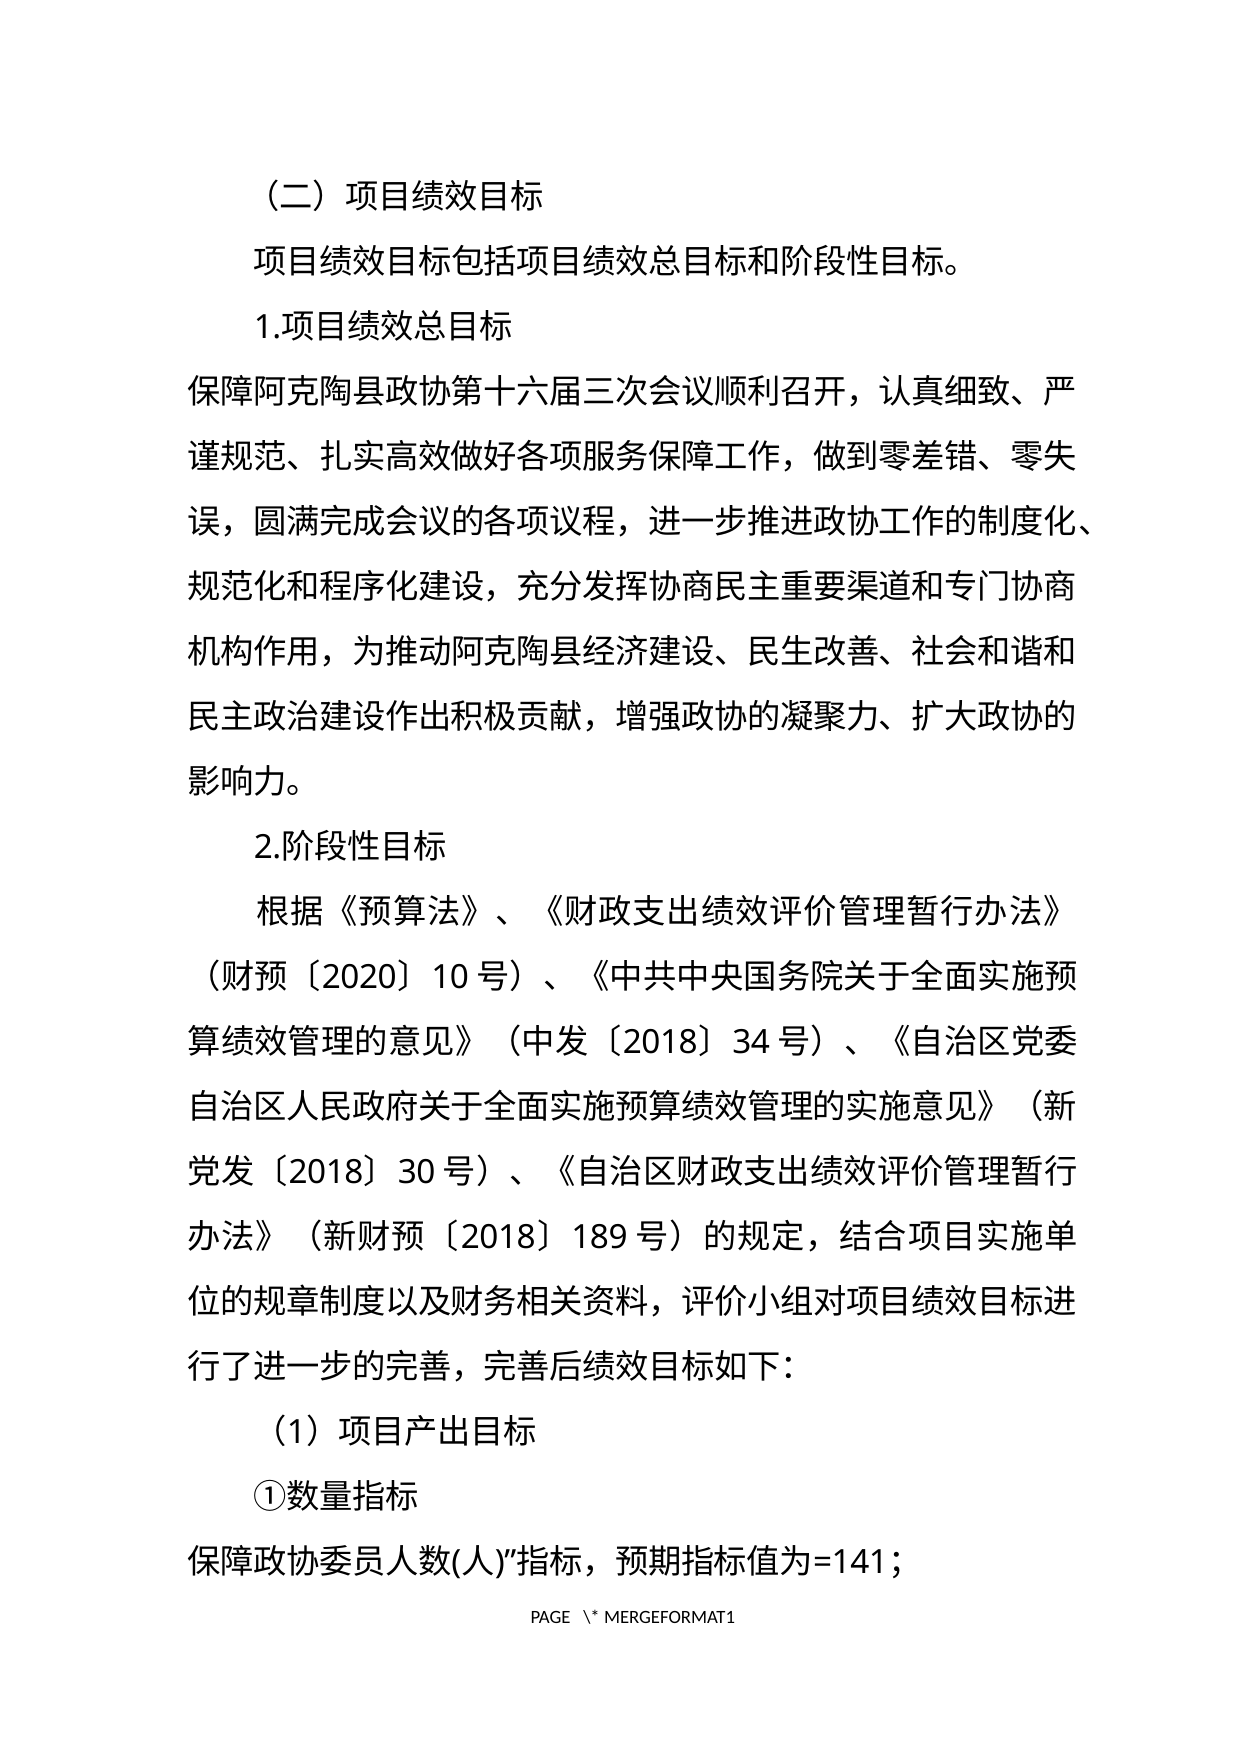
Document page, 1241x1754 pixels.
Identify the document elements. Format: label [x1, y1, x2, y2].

text [187, 162, 1078, 1592]
